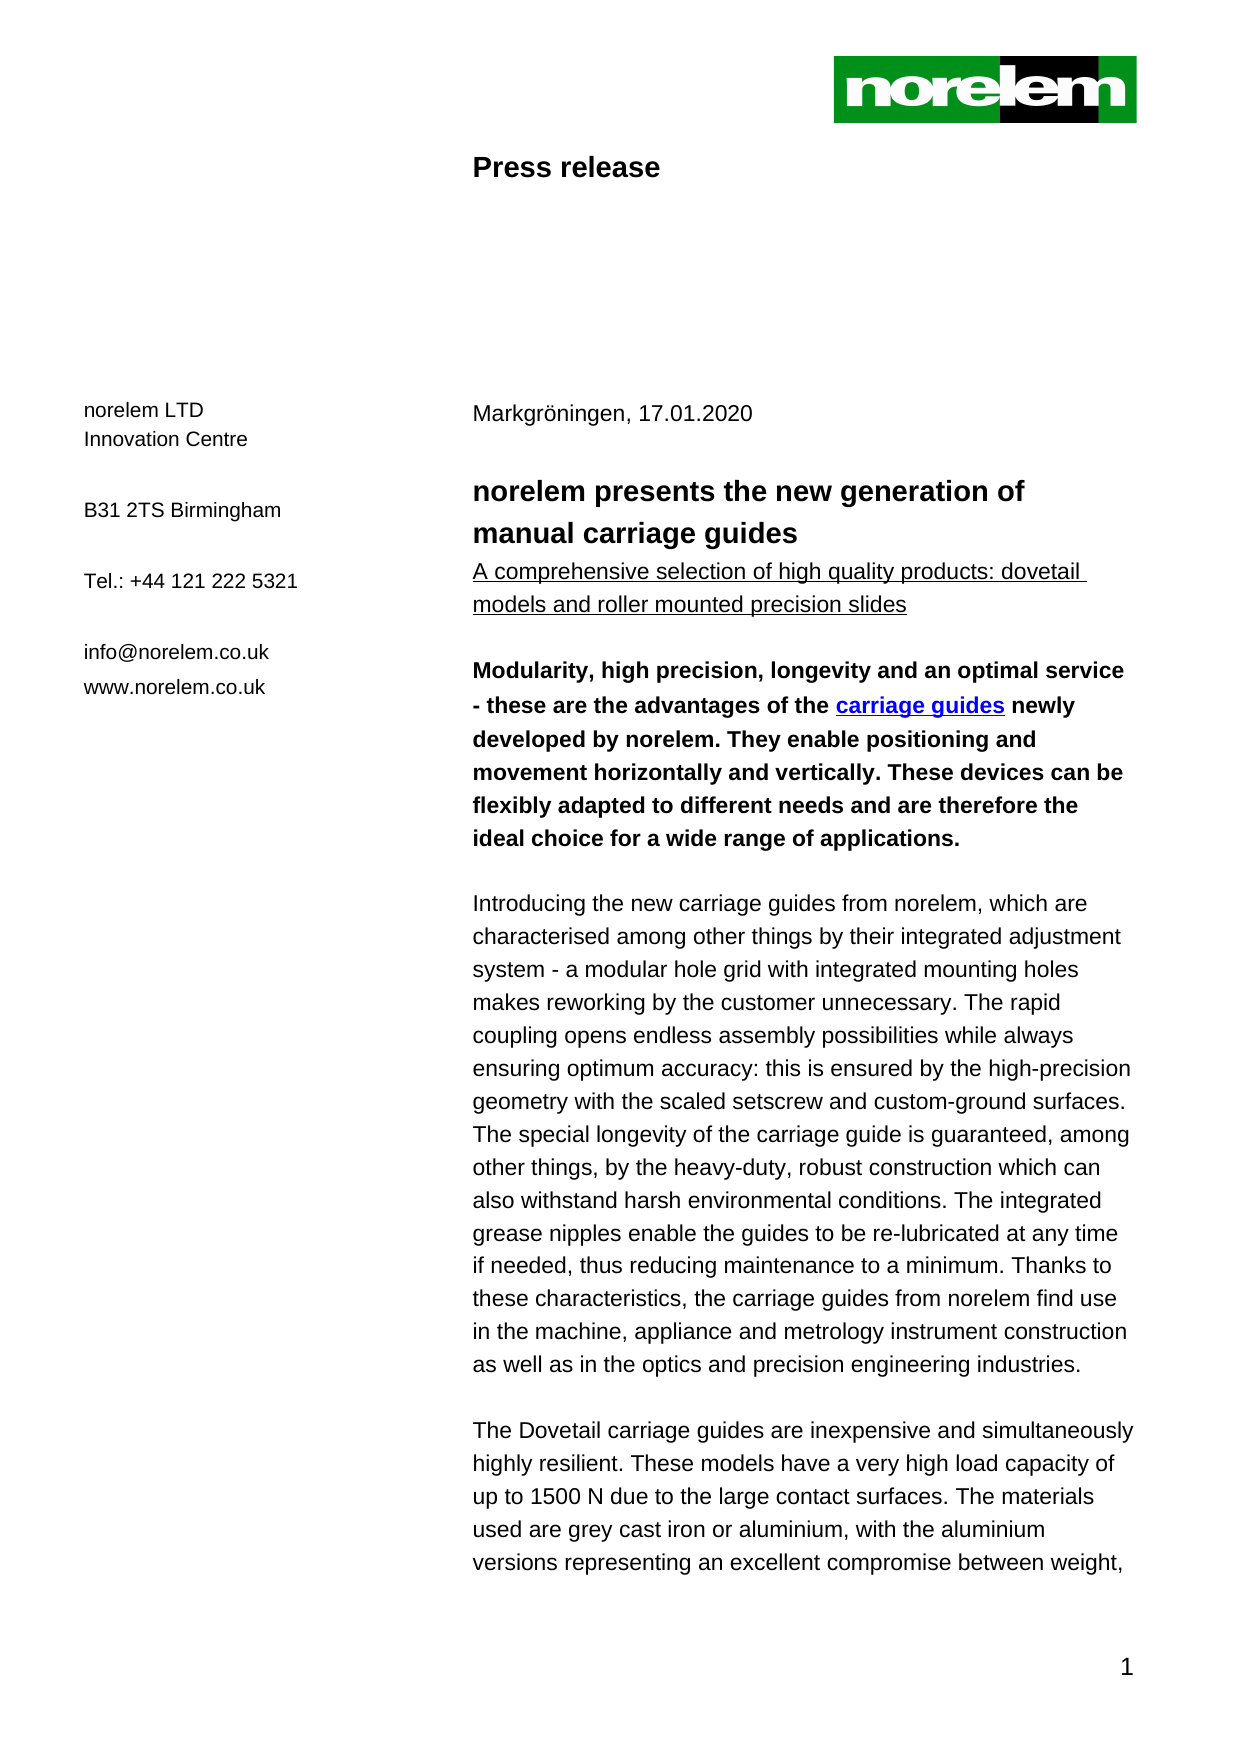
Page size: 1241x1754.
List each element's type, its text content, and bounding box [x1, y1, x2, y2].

text Markgröningen, 17.01.2020 [472, 399, 1134, 426]
picture [833, 56, 1137, 123]
text Modularity, high precision, longevity and an optimal service - these are the advantages of the carriage guides newly developed by norelem. They enable positioning and movement horizontally and vertically. These devices can be flexibly adapted to different needs and are therefore the ideal choice for a wide range of applications. [472, 657, 1134, 851]
text Introducing the new carriage guides from norelem, which are characterised among other things by their integrated adjustment system - a modular hole grid with integrated mounting holes makes reworking by the customer unnecessary. The rapid coupling opens endless assembly possibilities while always ensuring optimum accuracy: this is ensured by the high-precision geometry with the scaled setscrew and custom-ground surfaces. The special longevity of the carriage guide is guaranteed, among other things, by the heavy-duty, robust construction which can also withstand harsh environmental conditions. The integrated grease nipples enable the guides to be re-lubricated at any time if needed, thus reducing maintenance to a minimum. Thanks to these characteristics, the carriage guides from norelem find use in the machine, appliance and metrology instrument construction as well as in the optics and precision engineering industries. [472, 890, 1134, 1377]
text A comprehensive selection of high quality products: dovetail models and roller mounted precision slides [472, 558, 1134, 617]
text norelem presents the new generation of manual carriage guides [472, 432, 1134, 550]
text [472, 1417, 1134, 1575]
